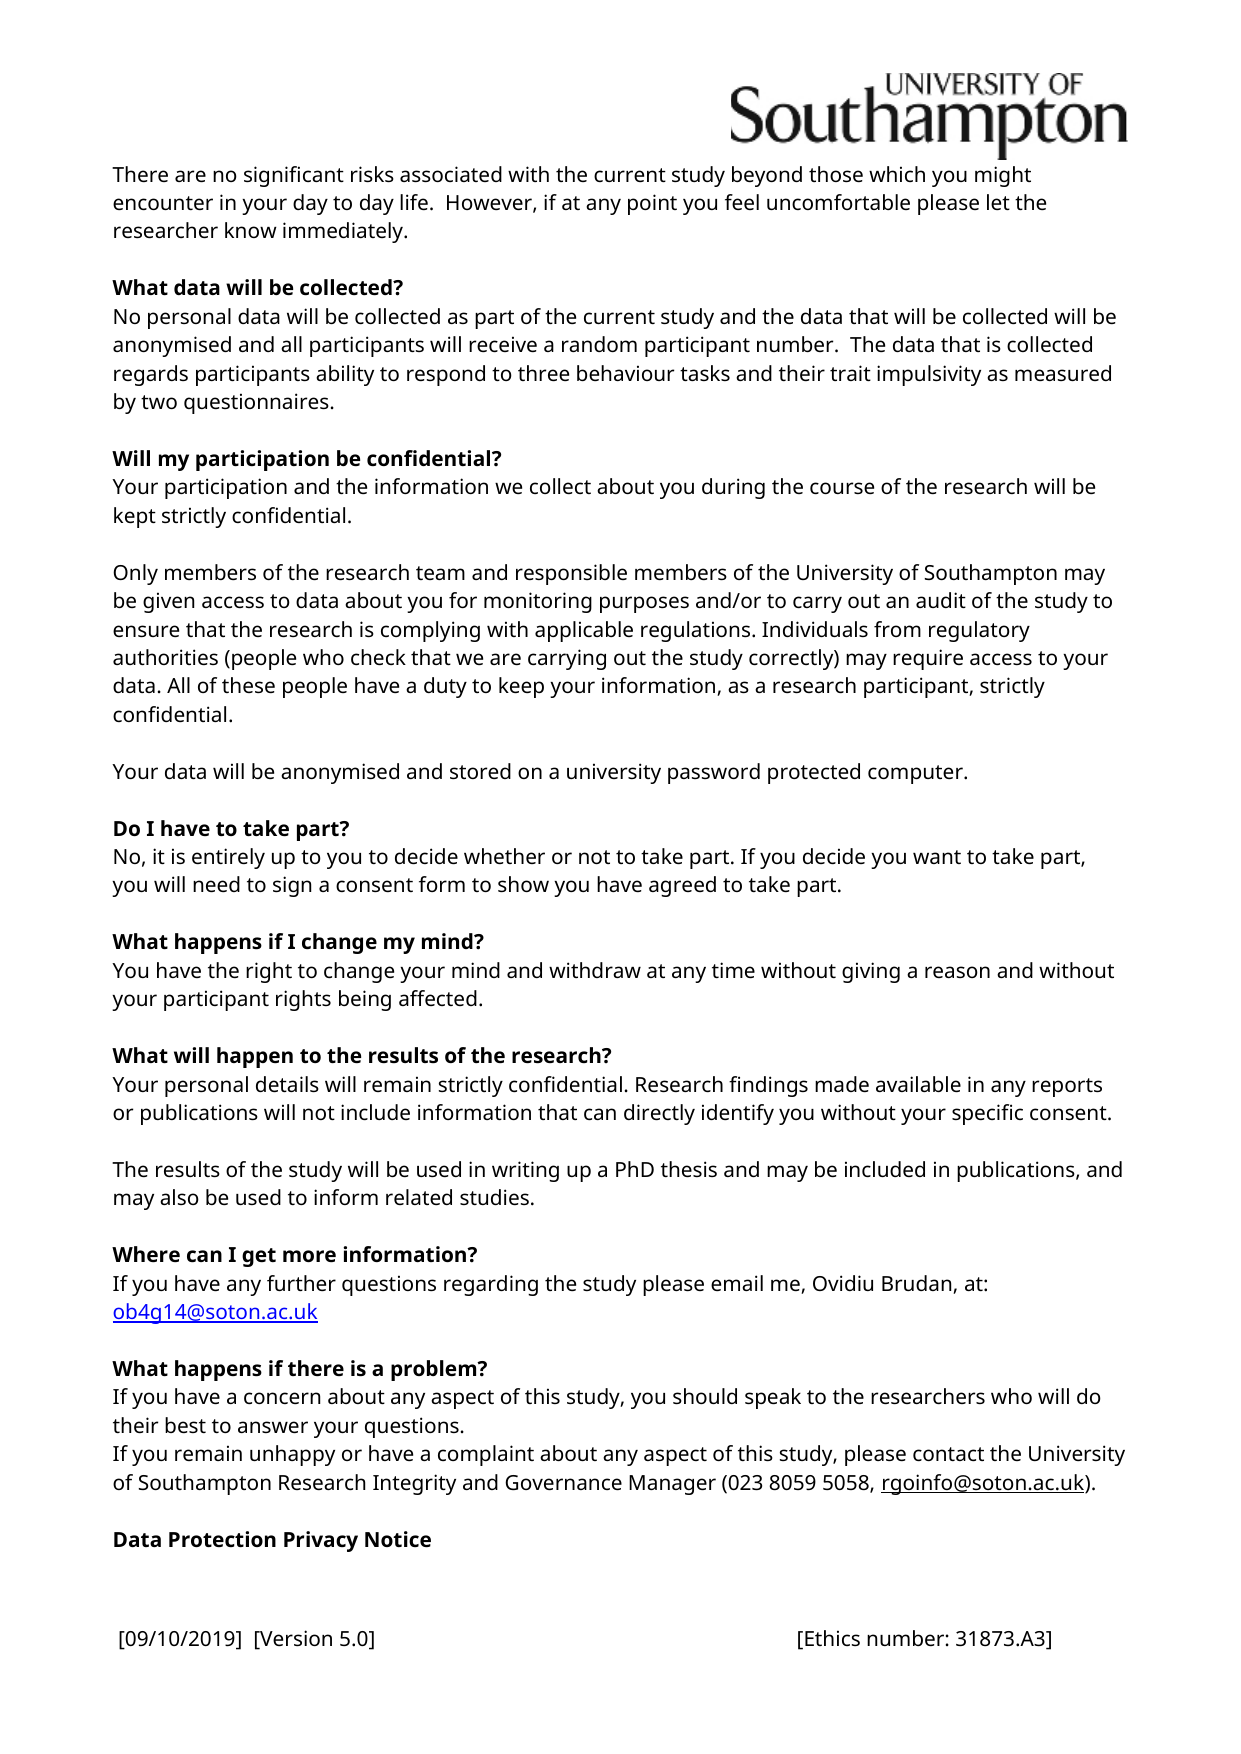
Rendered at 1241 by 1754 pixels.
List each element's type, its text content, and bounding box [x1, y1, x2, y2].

text No, it is entirely up to you to decide whether or not to take part. If you decide you want to take part, you will need to sign a consent form to show you have agreed to take part. [112, 842, 1128, 899]
text What will happen to the results of the research? [112, 1041, 1128, 1070]
text If you have any further questions regarding the study please email me, Ovidiu Brudan, at: ob4g14@soton.ac.uk [112, 1269, 1128, 1326]
text Will my participation be confidential? [112, 444, 1128, 472]
text Data Protection Privacy Notice [112, 1525, 1128, 1553]
text No personal data will be collected as part of the current study and the data that will be collected will be anonymised and all participants will receive a random participant number. The data that is collected regards participants ability to respond to three behaviour tasks and their trait impulsivity as measured by two questionnaires. [112, 302, 1128, 416]
text What happens if there is a problem? [112, 1354, 1128, 1382]
text If you have a concern about any aspect of this study, you should speak to the researchers who will do their best to answer your questions. [112, 1382, 1128, 1439]
text Your personal details will remain strictly confidential. Research findings made available in any reports or publications will not include information that can directly identify you without your specific consent. [112, 1070, 1128, 1127]
text Your participation and the information we collect about you during the course of the research will be kept strictly confidential. [112, 472, 1128, 529]
text If you remain unhappy or have a complaint about any aspect of this study, please contact the University of Southampton Research Integrity and Governance Manager (023 8059 5058, rgoinfo@soton.ac.uk). [112, 1439, 1128, 1496]
text Where can I get more information? [112, 1240, 1128, 1269]
text What data will be collected? [112, 273, 1128, 302]
text Only members of the research team and responsible members of the University of Southampton may be given access to data about you for monitoring purposes and/or to carry out an audit of the study to ensure that the research is complying with applicable regulations. Individuals from regulatory authorities (people who check that we are carrying out the study correctly) may require access to your data. All of these people have a duty to keep your information, as a research participant, strictly confidential. [112, 558, 1128, 728]
picture [731, 73, 1128, 160]
text Do I have to take part? [112, 814, 1128, 842]
text There are no significant risks associated with the current study beyond those which you might encounter in your day to day life. However, if at any point you feel uncomfortable please let the researcher know immediately. [112, 160, 1128, 245]
text What happens if I change my mind? [112, 927, 1128, 956]
text Your data will be anonymised and stored on a university password protected computer. [112, 757, 1128, 785]
text You have the right to change your mind and withdraw at any time without giving a reason and without your participant rights being affected. [112, 956, 1128, 1013]
text The results of the study will be used in writing up a PhD thesis and may be included in publications, and may also be used to inform related studies. [112, 1155, 1128, 1212]
